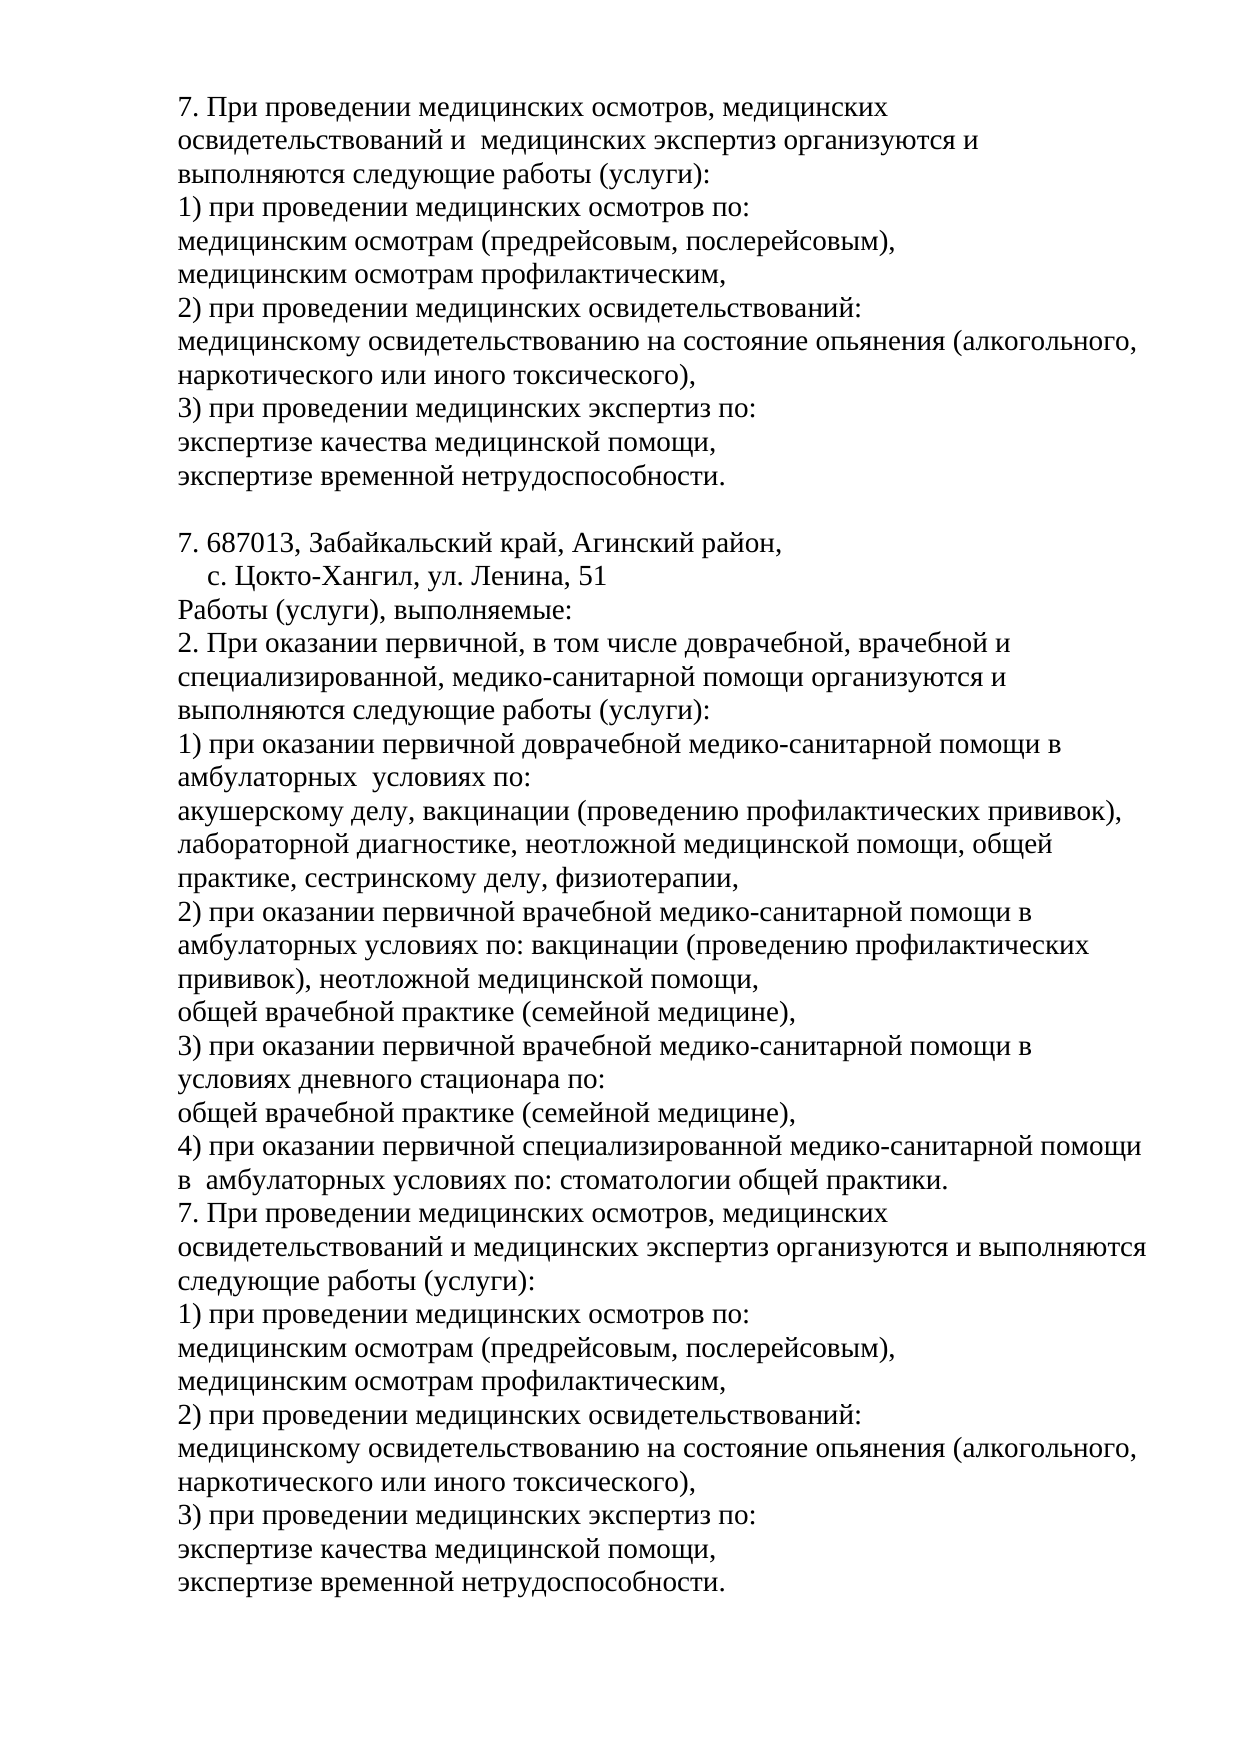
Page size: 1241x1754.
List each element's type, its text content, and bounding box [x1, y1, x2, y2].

text экспертизе качества медицинской помощи, [177, 424, 1152, 458]
text медицинскому освидетельствованию на состояние опьянения (алкогольного, наркотического или иного токсического), [177, 1430, 1152, 1497]
text 1) при проведении медицинских осмотров по: [177, 189, 1152, 223]
text 2) при оказании первичной врачебной медико-санитарной помощи в амбулаторных условиях по: вакцинации (проведению профилактических прививок), неотложной медицинской помощи, [177, 894, 1152, 994]
text 2) при проведении медицинских освидетельствований: [177, 1397, 1152, 1430]
text 4) при оказании первичной специализированной медико-санитарной помощи в амбулаторных условиях по: стоматологии общей практики. [177, 1128, 1152, 1196]
text общей врачебной практике (семейной медицине), [177, 994, 1152, 1028]
text 1) при оказании первичной доврачебной медико-санитарной помощи в амбулаторных условиях по: [177, 726, 1152, 793]
text экспертизе временной нетрудоспособности. [177, 1564, 1152, 1598]
text 7. При проведении медицинских осмотров, медицинских освидетельствований и медицинских экспертиз организуются и выполняются следующие работы (услуги): [177, 1196, 1152, 1296]
text 3) при проведении медицинских экспертиз по: [177, 1497, 1152, 1531]
text экспертизе качества медицинской помощи, [177, 1531, 1152, 1564]
text 2) при проведении медицинских освидетельствований: [177, 290, 1152, 323]
text медицинским осмотрам (предрейсовым, послерейсовым), [177, 223, 1152, 256]
text экспертизе временной нетрудоспособности. [177, 458, 1152, 491]
text медицинским осмотрам профилактическим, [177, 256, 1152, 290]
text акушерскому делу, вакцинации (проведению профилактических прививок), лабораторной диагностике, неотложной медицинской помощи, общей практике, сестринскому делу, физиотерапии, [177, 793, 1152, 894]
text медицинскому освидетельствованию на состояние опьянения (алкогольного, наркотического или иного токсического), [177, 323, 1152, 391]
text 7. При проведении медицинских осмотров, медицинских освидетельствований и медицинских экспертиз организуются и выполняются следующие работы (услуги): [177, 89, 1152, 189]
text с. Цокто-Хангил, ул. Ленина, 51 [207, 558, 1152, 592]
text Работы (услуги), выполняемые: [177, 592, 1152, 625]
text 3) при проведении медицинских экспертиз по: [177, 391, 1152, 424]
text 3) при оказании первичной врачебной медико-санитарной помощи в условиях дневного стационара по: [177, 1028, 1152, 1095]
text 7. 687013, Забайкальский край, Агинский район, [177, 525, 1152, 558]
text медицинским осмотрам (предрейсовым, послерейсовым), [177, 1330, 1152, 1363]
text 2. При оказании первичной, в том числе доврачебной, врачебной и специализированной, медико-санитарной помощи организуются и выполняются следующие работы (услуги): [177, 625, 1152, 726]
text общей врачебной практике (семейной медицине), [177, 1095, 1152, 1128]
text 1) при проведении медицинских осмотров по: [177, 1296, 1152, 1330]
text медицинским осмотрам профилактическим, [177, 1363, 1152, 1397]
